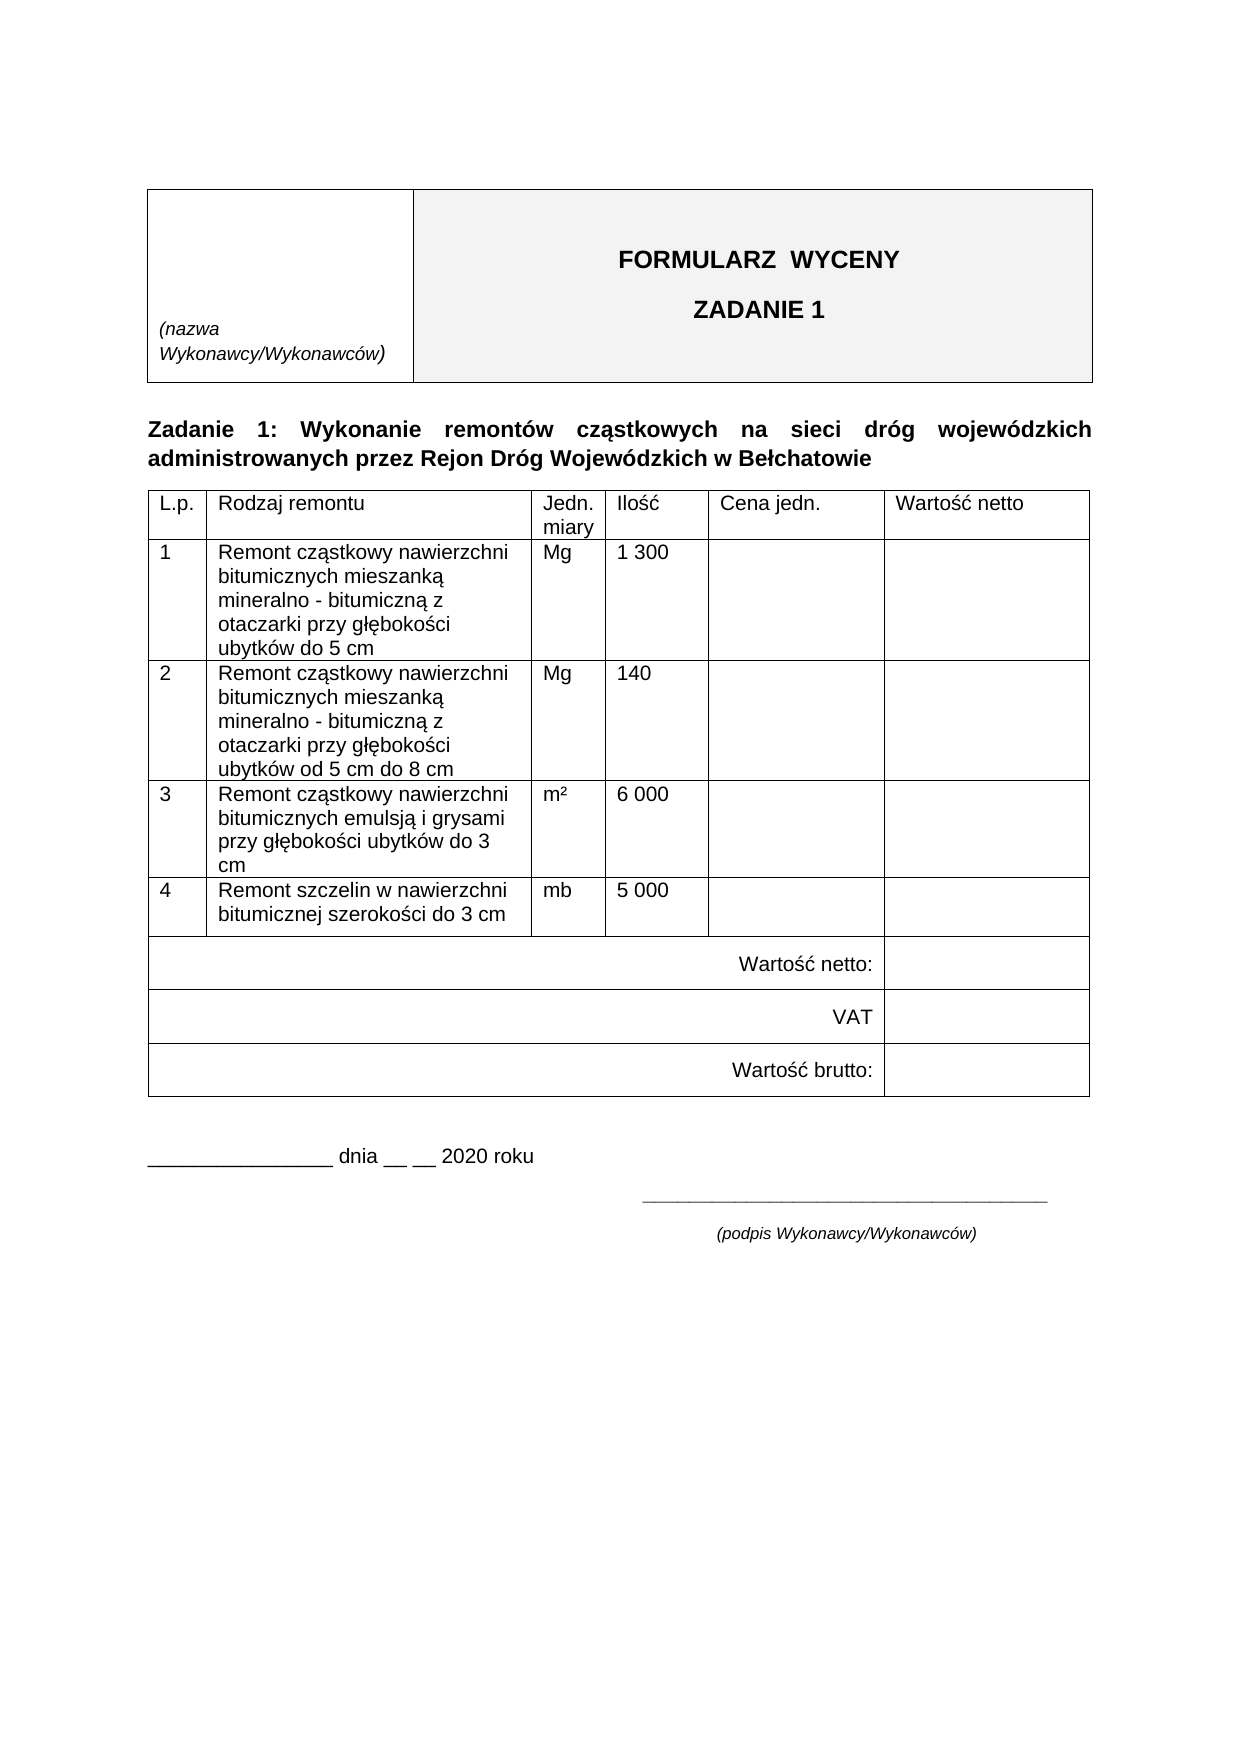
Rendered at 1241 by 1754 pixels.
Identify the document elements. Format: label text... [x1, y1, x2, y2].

table_cell [885, 878, 1089, 936]
table_cell [709, 540, 884, 659]
table_cell Remont cząstkowy nawierzchni bitumicznych mieszanką mineralno - bitumiczną z otaczarki przy głębokości ubytków do 5 cm [207, 540, 531, 659]
table_cell Mg [532, 661, 605, 780]
table_header Ilość [606, 491, 708, 539]
table_cell m² [532, 781, 605, 877]
table_cell [709, 781, 884, 877]
table_cell Remont cząstkowy nawierzchni bitumicznych emulsją i grysami przy głębokości ubytków do 3 cm [207, 781, 531, 877]
text (podpis Wykonawcy/Wykonawców) [602, 1223, 1093, 1243]
table_header FORMULARZ WYCENY ZADANIE 1 [414, 190, 1092, 382]
table_header Cena jedn. [709, 491, 884, 539]
table_cell [885, 781, 1089, 877]
table_cell VAT [149, 990, 884, 1042]
table_cell mb [532, 878, 605, 936]
table_cell [709, 878, 884, 936]
table_header L.p. [149, 491, 206, 539]
table_cell [885, 990, 1089, 1042]
table_cell 1 300 [606, 540, 708, 659]
table_cell Mg [532, 540, 605, 659]
table_cell 3 [149, 781, 206, 877]
table_cell [885, 1044, 1089, 1096]
table_cell Remont cząstkowy nawierzchni bitumicznych mieszanką mineralno - bitumiczną z otaczarki przy głębokości ubytków od 5 cm do 8 cm [207, 661, 531, 780]
table_cell [709, 661, 884, 780]
table_cell [885, 661, 1089, 780]
text ___________________________________ [602, 1181, 1093, 1205]
table_header Wartość netto [885, 491, 1089, 539]
text ________________ dnia __ __ 2020 roku [148, 1143, 1093, 1168]
table_header Jedn. miary [532, 491, 605, 539]
table_cell 6 000 [606, 781, 708, 877]
table_cell 4 [149, 878, 206, 936]
table_cell Remont szczelin w nawierzchni bitumicznej szerokości do 3 cm [207, 878, 531, 936]
table_header Rodzaj remontu [207, 491, 531, 539]
table_cell 5 000 [606, 878, 708, 936]
text Zadanie 1: Wykonanie remontów cząstkowych na sieci dróg wojewódzkich administrowanych przez Rejon Dróg Wojewódzkich w Bełchatowie [148, 416, 1093, 471]
table_cell 140 [606, 661, 708, 780]
table_header (nazwa Wykonawcy/Wykonawców) [148, 190, 413, 382]
table_cell [885, 540, 1089, 659]
table_cell Wartość netto: [149, 937, 884, 989]
table_cell 2 [149, 661, 206, 780]
table_cell [885, 937, 1089, 989]
table_cell Wartość brutto: [149, 1044, 884, 1096]
table_cell 1 [149, 540, 206, 659]
